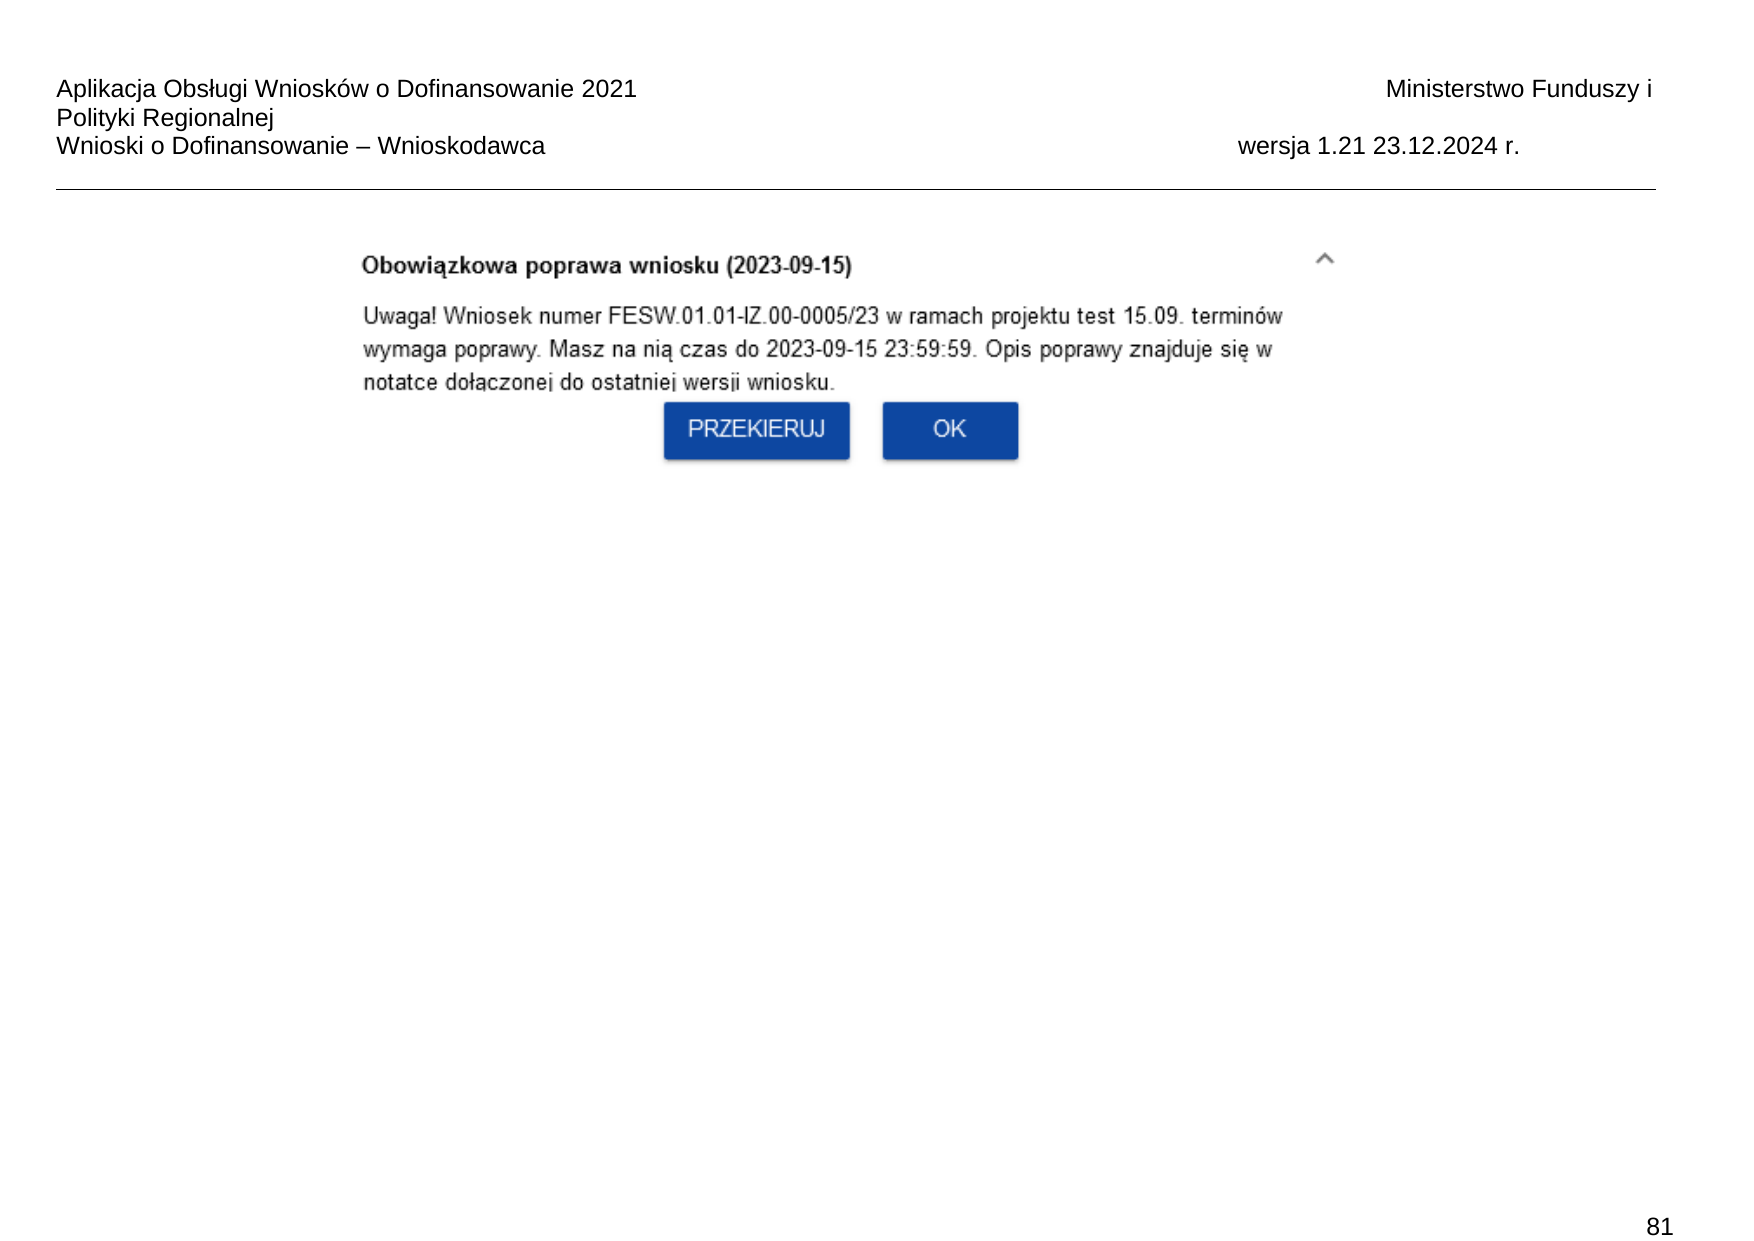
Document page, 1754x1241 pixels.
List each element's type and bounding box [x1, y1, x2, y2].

picture [350, 218, 1387, 472]
